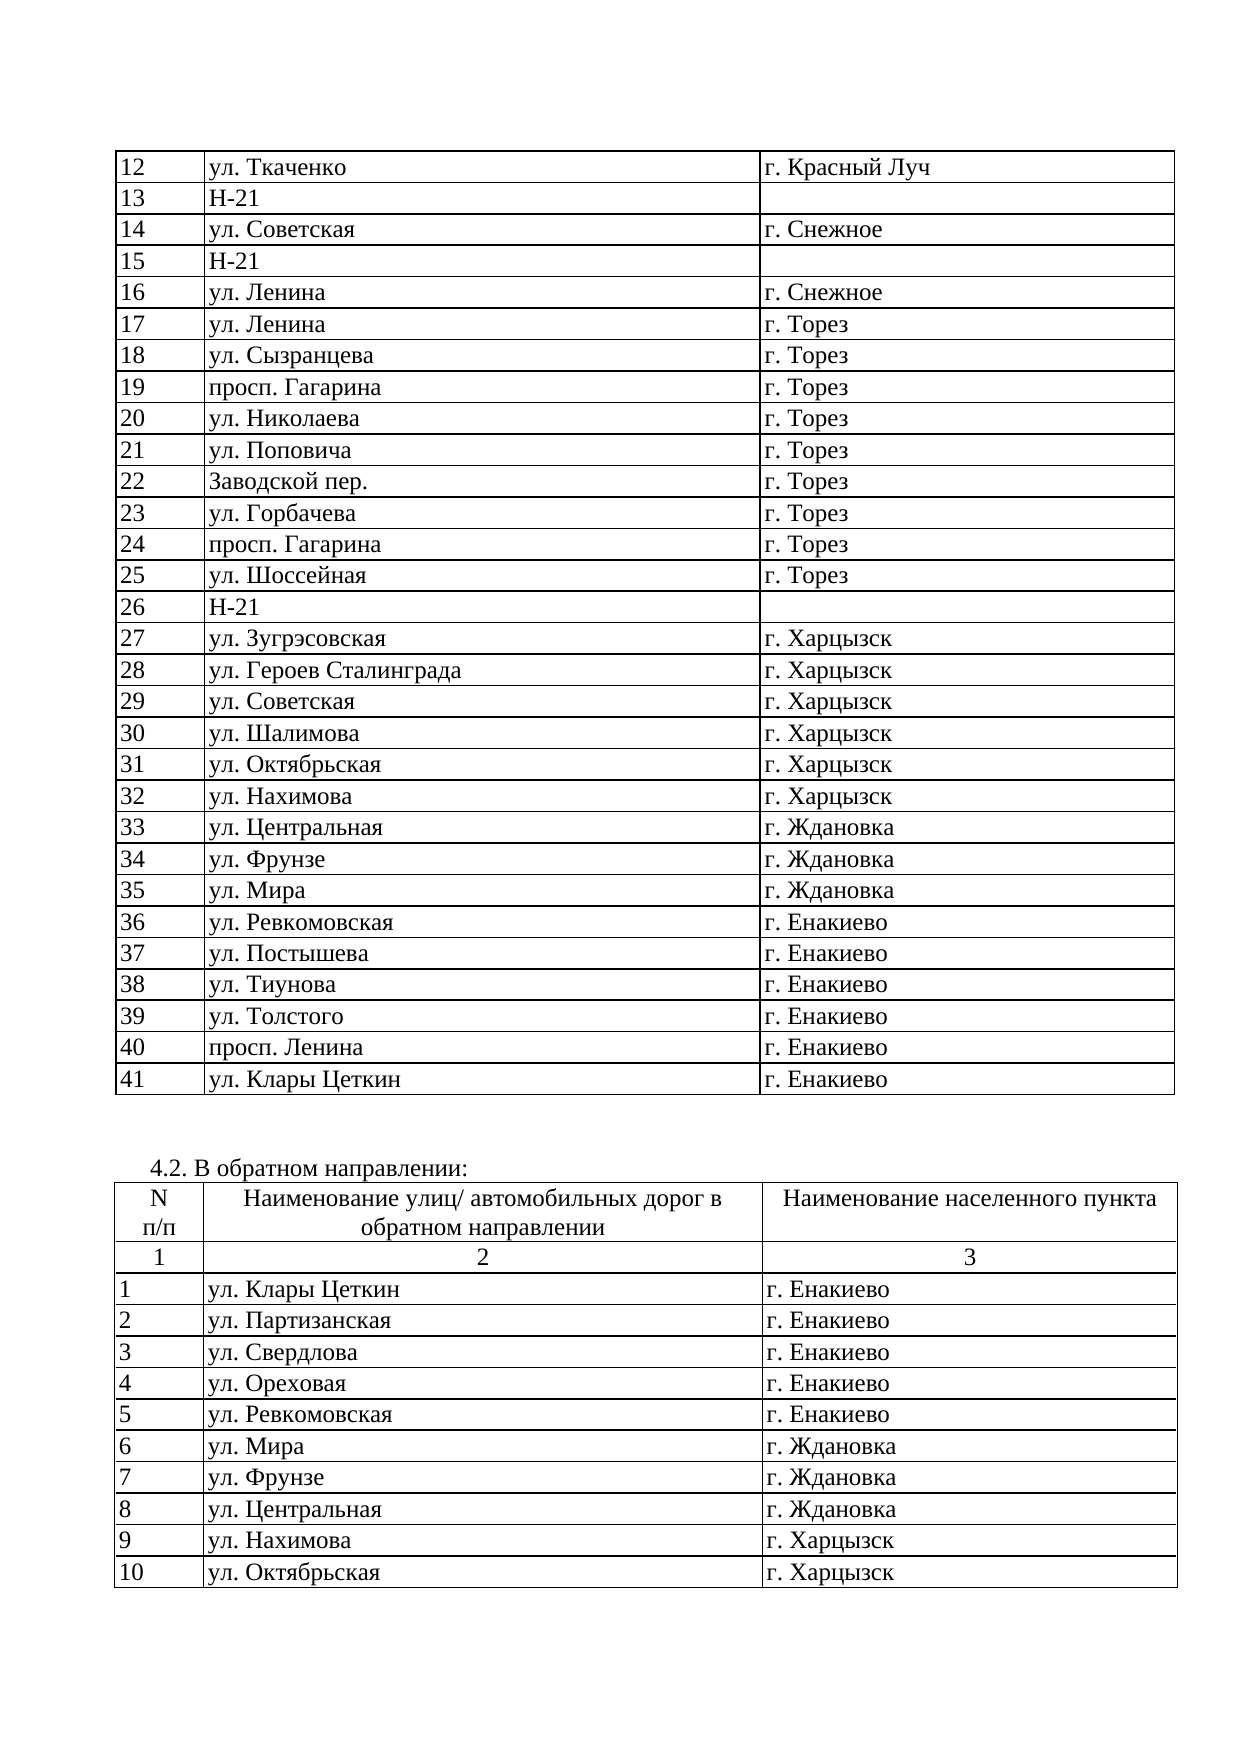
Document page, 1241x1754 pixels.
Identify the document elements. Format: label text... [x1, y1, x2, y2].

table_cell Заводской пер. [205, 466, 759, 496]
table_cell просп. Ленина [205, 1032, 759, 1062]
table_cell просп. Гагарина [205, 529, 759, 559]
table_cell г. Торез [761, 309, 1174, 339]
table_cell г. Ждановка [763, 1492, 1177, 1524]
table_cell 40 [117, 1032, 204, 1062]
table_cell г. Енакиево [761, 1032, 1174, 1062]
table_cell 37 [117, 938, 204, 968]
table_cell ул. Горбачева [205, 498, 759, 527]
table_cell г. Торез [761, 403, 1174, 433]
table_cell г. Енакиево [763, 1304, 1177, 1335]
table_cell 5 [115, 1399, 203, 1429]
table_cell 24 [117, 529, 204, 559]
table_cell г. Торез [761, 529, 1174, 559]
table_cell ул. Ленина [205, 309, 759, 339]
table_cell г. Торез [761, 561, 1174, 590]
table_cell 2 [204, 1242, 762, 1272]
table_cell 16 [117, 277, 204, 307]
table_cell г. Енакиево [761, 1064, 1174, 1094]
text 4.2. В обратном направлении: [150, 1153, 1090, 1182]
table_cell г. Енакиево [761, 907, 1174, 936]
table_cell ул. Ревкомовская [204, 1400, 762, 1429]
table_cell ул. Нахимова [204, 1525, 762, 1555]
table_cell ул. Шалимова [205, 718, 759, 748]
table_cell ул. Ткаченко [205, 152, 759, 181]
table_cell Н-21 [205, 246, 759, 276]
table_cell 22 [117, 466, 204, 496]
table_cell просп. Гагарина [205, 372, 759, 402]
table_cell 14 [117, 215, 204, 244]
table_cell ул. Ревкомовская [205, 907, 759, 936]
table_cell Н-21 [205, 183, 759, 213]
table_cell 3 [115, 1336, 203, 1366]
table_cell г. Снежное [761, 215, 1174, 244]
table_cell ул. Ленина [205, 277, 759, 307]
table_cell г. Харцызск [761, 749, 1174, 779]
table_cell ул. Зугрэсовская [205, 623, 759, 653]
table_cell ул. Свердлова [204, 1337, 762, 1366]
table_cell ул. Героев Сталинграда [205, 655, 759, 685]
table_cell 32 [117, 781, 204, 811]
table_cell 28 [117, 655, 204, 685]
table_cell г. Торез [761, 340, 1174, 370]
table_cell г. Енакиево [761, 938, 1174, 968]
table_cell г. Харцызск [761, 686, 1174, 716]
table_cell 38 [117, 970, 204, 999]
table_cell ул. Советская [205, 686, 759, 716]
table_cell 17 [117, 309, 204, 339]
table_cell ул. Октябрьская [205, 749, 759, 779]
table_cell ул. Клары Цеткин [204, 1274, 762, 1303]
table_cell 25 [117, 561, 204, 590]
table_cell 34 [117, 844, 204, 873]
table_cell 39 [117, 1001, 204, 1031]
table_cell г. Енакиево [763, 1272, 1177, 1303]
table_cell ул. Шоссейная [205, 561, 759, 590]
table_cell [761, 592, 1174, 622]
table_cell г. Харцызск [761, 781, 1174, 811]
table_cell г. Харцызск [763, 1524, 1177, 1555]
table_cell 29 [117, 686, 204, 716]
table_cell г. Ждановка [761, 875, 1174, 905]
table_cell г. Ждановка [763, 1429, 1177, 1461]
table_cell ул. Постышева [205, 938, 759, 968]
table_header Наименование улиц/ автомобильных дорог в обратном направлении [204, 1183, 762, 1241]
table_cell 31 [117, 749, 204, 779]
table_cell 23 [117, 498, 204, 527]
table_cell г. Ждановка [763, 1461, 1177, 1492]
table_cell 27 [117, 623, 204, 653]
table_cell 15 [117, 246, 204, 276]
table_cell г. Торез [761, 466, 1174, 496]
table_cell г. Енакиево [763, 1398, 1177, 1429]
table_cell ул. Клары Цеткин [205, 1064, 759, 1094]
table_cell г. Енакиево [763, 1335, 1177, 1366]
table_cell ул. Советская [205, 215, 759, 244]
table_cell г. Енакиево [761, 970, 1174, 999]
table_cell ул. Фрунзе [204, 1462, 762, 1492]
table_cell 36 [117, 907, 204, 936]
table_cell 6 [115, 1430, 203, 1461]
table_cell 3 [763, 1241, 1177, 1272]
table_cell 26 [117, 592, 204, 622]
table_cell 1 [115, 1242, 203, 1272]
table_cell ул. Толстого [205, 1001, 759, 1031]
table_cell г. Харцызск [763, 1555, 1177, 1587]
table_cell г. Торез [761, 435, 1174, 464]
table_cell 18 [117, 340, 204, 370]
table_cell 8 [115, 1493, 203, 1524]
table_cell 13 [117, 183, 204, 213]
table_cell ул. Тиунова [205, 970, 759, 999]
table_cell г. Красный Луч [761, 152, 1174, 181]
table_cell 1 [115, 1273, 203, 1303]
table_cell ул. Центральная [205, 812, 759, 842]
table_cell [761, 183, 1174, 213]
table_cell ул. Сызранцева [205, 340, 759, 370]
table_cell г. Енакиево [761, 1001, 1174, 1031]
table_cell ул. Фрунзе [205, 844, 759, 873]
table_cell г. Харцызск [761, 718, 1174, 748]
table_cell ул. Поповича [205, 435, 759, 464]
table_cell 30 [117, 718, 204, 748]
table_cell 19 [117, 372, 204, 402]
table_cell ул. Николаева [205, 403, 759, 433]
table_cell г. Ждановка [761, 812, 1174, 842]
table_header Наименование населенного пункта [763, 1183, 1177, 1241]
table_header N п/п [115, 1183, 203, 1241]
table_cell 4 [115, 1368, 203, 1398]
table_cell г. Снежное [761, 277, 1174, 307]
table_cell ул. Мира [205, 875, 759, 905]
table_cell 9 [115, 1525, 203, 1555]
table_cell 21 [117, 435, 204, 464]
table_cell г. Торез [761, 498, 1174, 527]
table_cell ул. Ореховая [204, 1368, 762, 1398]
table_cell 10 [115, 1556, 203, 1587]
table_cell г. Харцызск [761, 623, 1174, 653]
table_cell [761, 246, 1174, 276]
table_cell г. Харцызск [761, 655, 1174, 685]
table_cell ул. Мира [204, 1431, 762, 1461]
table_cell ул. Октябрьская [204, 1557, 762, 1587]
table_cell ул. Партизанская [204, 1305, 762, 1335]
table_cell 20 [117, 403, 204, 433]
table_cell 2 [115, 1305, 203, 1335]
table_cell ул. Центральная [204, 1494, 762, 1524]
table_cell г. Енакиево [763, 1366, 1177, 1398]
table_cell 41 [117, 1064, 204, 1094]
table_cell г. Торез [761, 372, 1174, 402]
table_cell г. Ждановка [761, 844, 1174, 873]
table_cell 7 [115, 1462, 203, 1492]
table_cell ул. Нахимова [205, 781, 759, 811]
table_cell 33 [117, 812, 204, 842]
table_cell 35 [117, 875, 204, 905]
table_cell Н-21 [205, 592, 759, 622]
table_cell 12 [117, 152, 204, 181]
